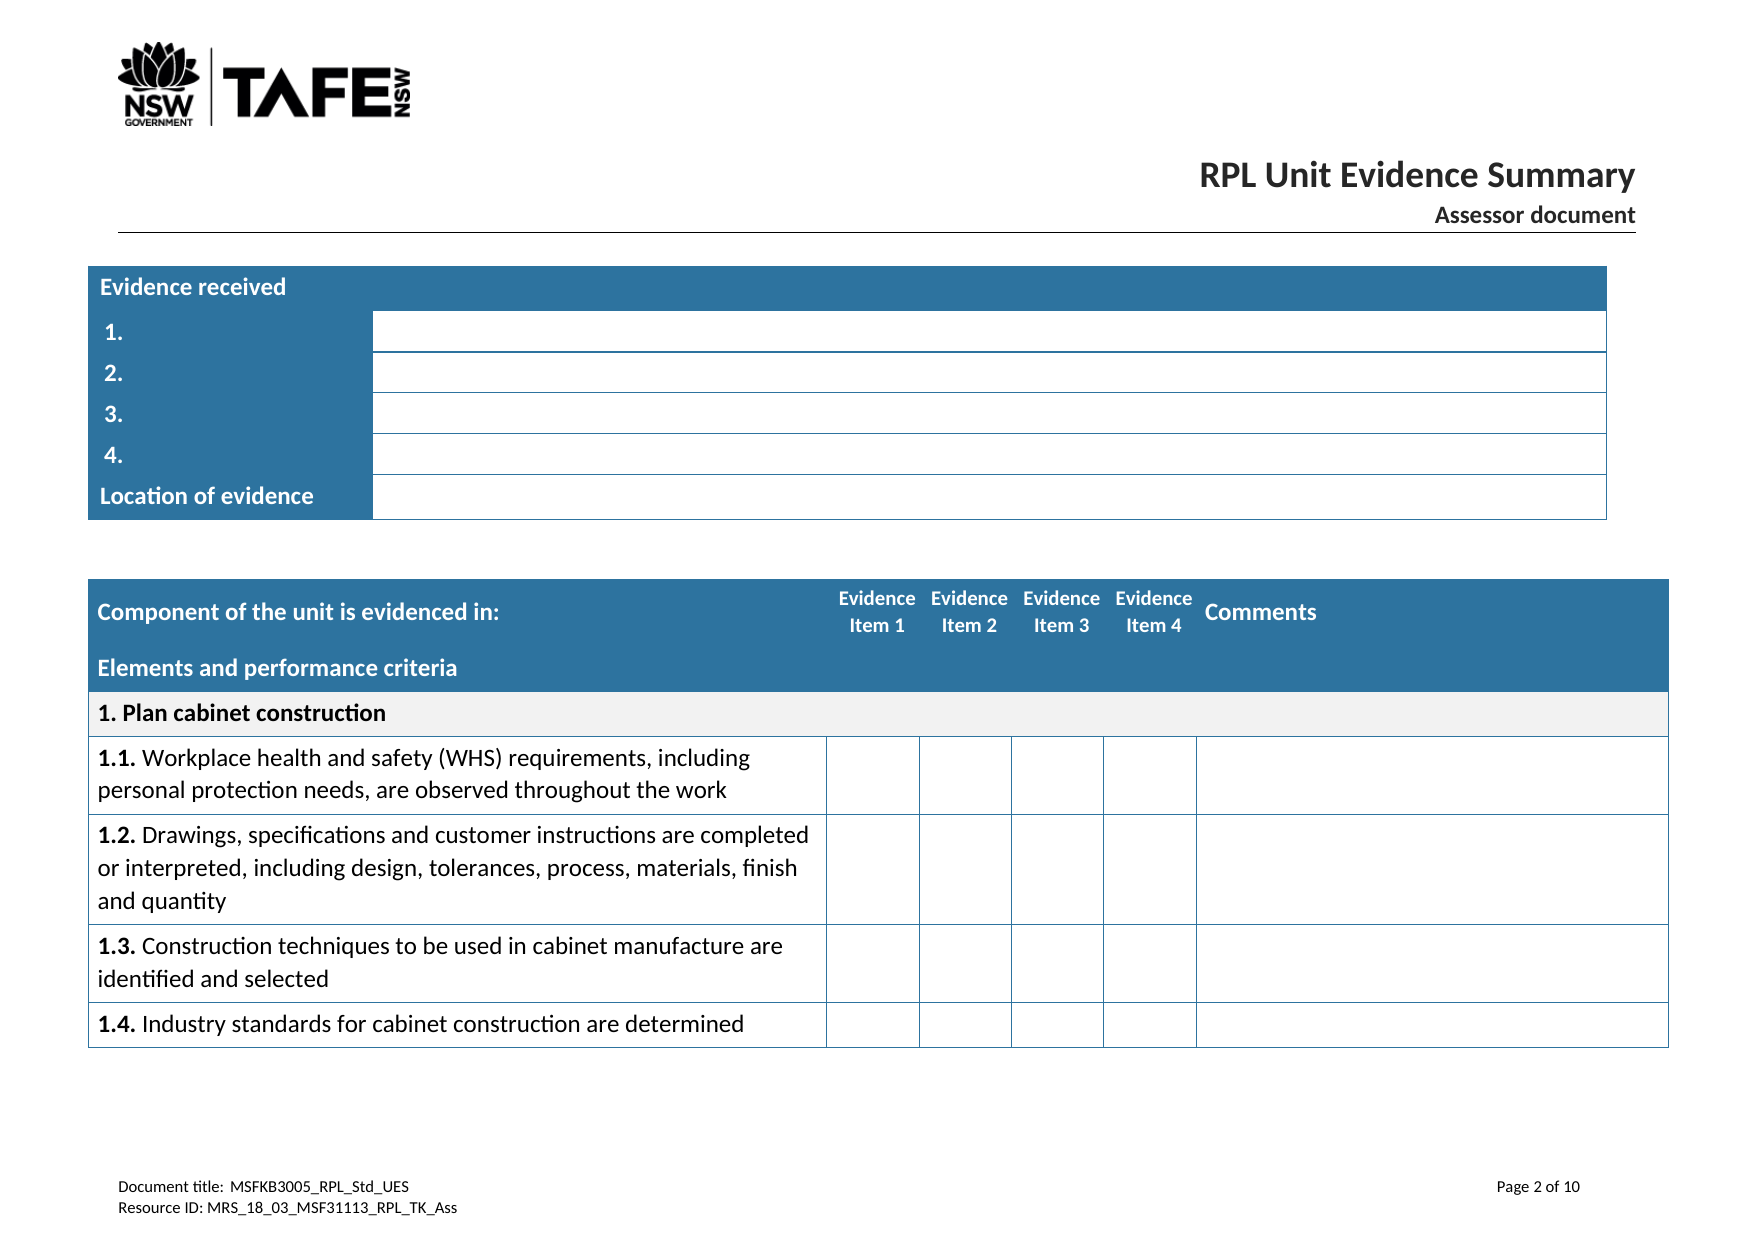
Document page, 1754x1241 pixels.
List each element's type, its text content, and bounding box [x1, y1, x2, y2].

table_cell [373, 434, 1606, 474]
table_cell 1. Plan cabinet construction [89, 692, 1668, 736]
table_header Comments [1197, 580, 1668, 646]
table_cell [1104, 1003, 1196, 1047]
table_header Evidence Item 1 [827, 580, 919, 646]
table_header Component of the unit is evidenced in: [89, 580, 826, 646]
table_cell [89, 393, 372, 433]
table_header Evidence Item 3 [1012, 580, 1103, 646]
table_cell [1104, 925, 1196, 1002]
table_header Evidence Item 4 [1104, 580, 1196, 646]
table_cell [1012, 925, 1103, 1002]
table_cell [920, 1003, 1011, 1047]
table_cell [1012, 1003, 1103, 1047]
table_header Evidence Item 2 [920, 580, 1011, 646]
table_cell [920, 815, 1011, 924]
table_cell [89, 434, 372, 474]
table_cell [827, 1003, 919, 1047]
picture [118, 42, 410, 126]
table_cell [373, 393, 1606, 433]
table_cell Evidence received [89, 267, 1606, 310]
table_cell [827, 737, 919, 814]
table_cell [1012, 815, 1103, 924]
table_cell 1.2. Drawings, specifications and customer instructions are completed or interpreted, including design, tolerances, process, materials, finish and quantity [89, 815, 826, 924]
table_cell [373, 353, 1606, 392]
table_cell [1104, 815, 1196, 924]
table_cell [827, 925, 919, 1002]
table_cell [373, 475, 1606, 519]
table_cell 1.4. Industry standards for cabinet construction are determined [89, 1003, 826, 1047]
table_cell [920, 737, 1011, 814]
table_cell 1.3. Construction techniques to be used in cabinet manufacture are identified and selected [89, 925, 826, 1002]
table_cell 1.1. Workplace health and safety (WHS) requirements, including personal protection needs, are observed throughout the work [89, 737, 826, 814]
table_cell [89, 353, 372, 392]
table_cell Location of evidence [89, 475, 372, 519]
table_cell Elements and performance criteria [89, 648, 1668, 691]
table_cell [1197, 1003, 1668, 1047]
table_cell [1104, 737, 1196, 814]
table_cell [1012, 737, 1103, 814]
table_cell [89, 311, 372, 351]
table_cell [1197, 925, 1668, 1002]
table_cell [1197, 815, 1668, 924]
table_cell [373, 311, 1606, 351]
table_cell [1197, 737, 1668, 814]
table_cell [920, 925, 1011, 1002]
table_cell [827, 815, 919, 924]
